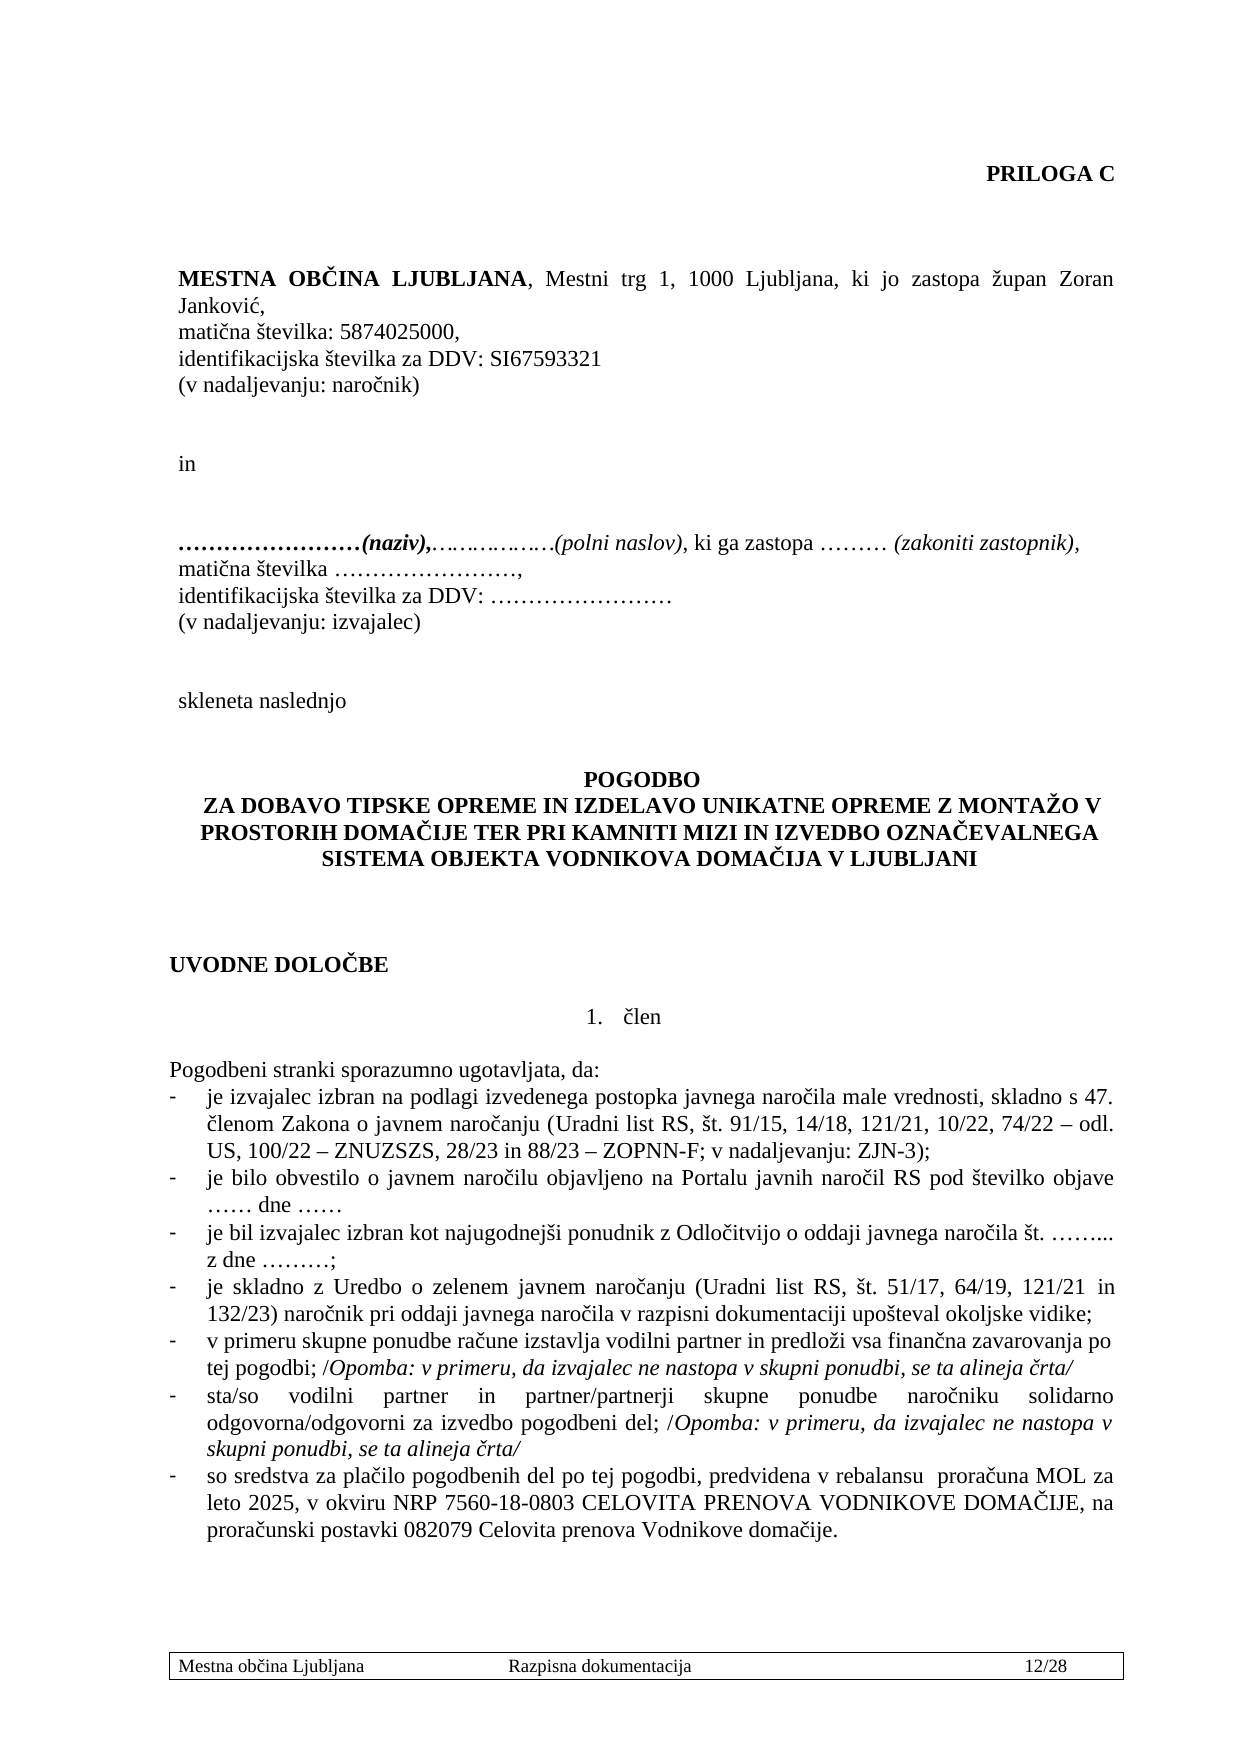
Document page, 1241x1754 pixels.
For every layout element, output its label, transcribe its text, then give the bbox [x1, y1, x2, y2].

list je bilo obvestilo o javnem naročilu objavljeno na Portalu javnih naročil RS pod številko objave …… dne …… [169, 1163, 1115, 1218]
list člen [132, 1003, 1115, 1030]
text MESTNA OBČINA LJUBLJANA, Mestni trg 1, 1000 Ljubljana, ki jo zastopa župan Zoran Janković, [178, 266, 1115, 318]
text in [178, 450, 1115, 476]
text identifikacijska številka za DDV: …………………… [178, 582, 1115, 608]
list je bil izvajalec izbran kot najugodnejši ponudnik z Odločitvijo o oddaji javnega naročila št. ……... z dne ………; [169, 1218, 1115, 1272]
text matična številka ……………………, [178, 555, 1115, 582]
text ZA DOBAVO TIPSKE OPREME IN IZDELAVO UNIKATNE OPREME Z MONTAŽO V PROSTORIH DOMAČIJE TER PRI KAMNITI MIZI IN IZVEDBO OZNAČEVALNEGA SISTEMA OBJEKTA VODNIKOVA DOMAČIJA V LJUBLJANI [184, 793, 1115, 872]
list v primeru skupne ponudbe račune izstavlja vodilni partner in predloži vsa finančna zavarovanja po tej pogodbi; /Opomba: v primeru, da izvajalec ne nastopa v skupni ponudbi, se ta alineja črta/ [169, 1326, 1115, 1381]
list je izvajalec izbran na podlagi izvedenega postopka javnega naročila male vrednosti, skladno s 47. členom Zakona o javnem naročanju (Uradni list RS, št. 91/15, 14/18, 121/21, 10/22, 74/22 – odl. US, 100/22 – ZNUZSZS, 28/23 in 88/23 – ZOPNN-F; v nadaljevanju: ZJN-3); [169, 1082, 1115, 1163]
text UVODNE DOLOČBE [169, 951, 1115, 977]
text Pogodbeni stranki sporazumno ugotavljata, da: [169, 1056, 1115, 1082]
text ……………………(naziv),………………(polni naslov), ki ga zastopa ……… (zakoniti zastopnik), [178, 529, 1101, 555]
text (v nadaljevanju: izvajalec) [178, 608, 1115, 634]
text identifikacijska številka za DDV: SI67593321 [178, 344, 1115, 371]
list je skladno z Uredbo o zelenem javnem naročanju (Uradni list RS, št. 51/17, 64/19, 121/21 in 132/23) naročnik pri oddaji javnega naročila v razpisni dokumentaciji upošteval okoljske vidike; [169, 1272, 1115, 1326]
list so sredstva za plačilo pogodbenih del po tej pogodbi, predvidena v rebalansu proračuna MOL za leto 2025, v okviru NRP 7560-18-0803 CELOVITA PRENOVA VODNIKOVE DOMAČIJE, na proračunski postavki 082079 Celovita prenova Vodnikove domačije. [169, 1461, 1115, 1542]
text skleneta naslednjo [178, 687, 1115, 713]
text matična številka: 5874025000, [178, 318, 1115, 344]
text PRILOGA C [66, 160, 1115, 186]
list sta/so vodilni partner in partner/partnerji skupne ponudbe naročniku solidarno odgovorna/odgovorni za izvedbo pogodbeni del; /Opomba: v primeru, da izvajalec ne nastopa v skupni ponudbi, se ta alineja črta/ [169, 1381, 1115, 1461]
text POGODBO [169, 766, 1115, 793]
text (v nadaljevanju: naročnik) [178, 371, 1115, 397]
